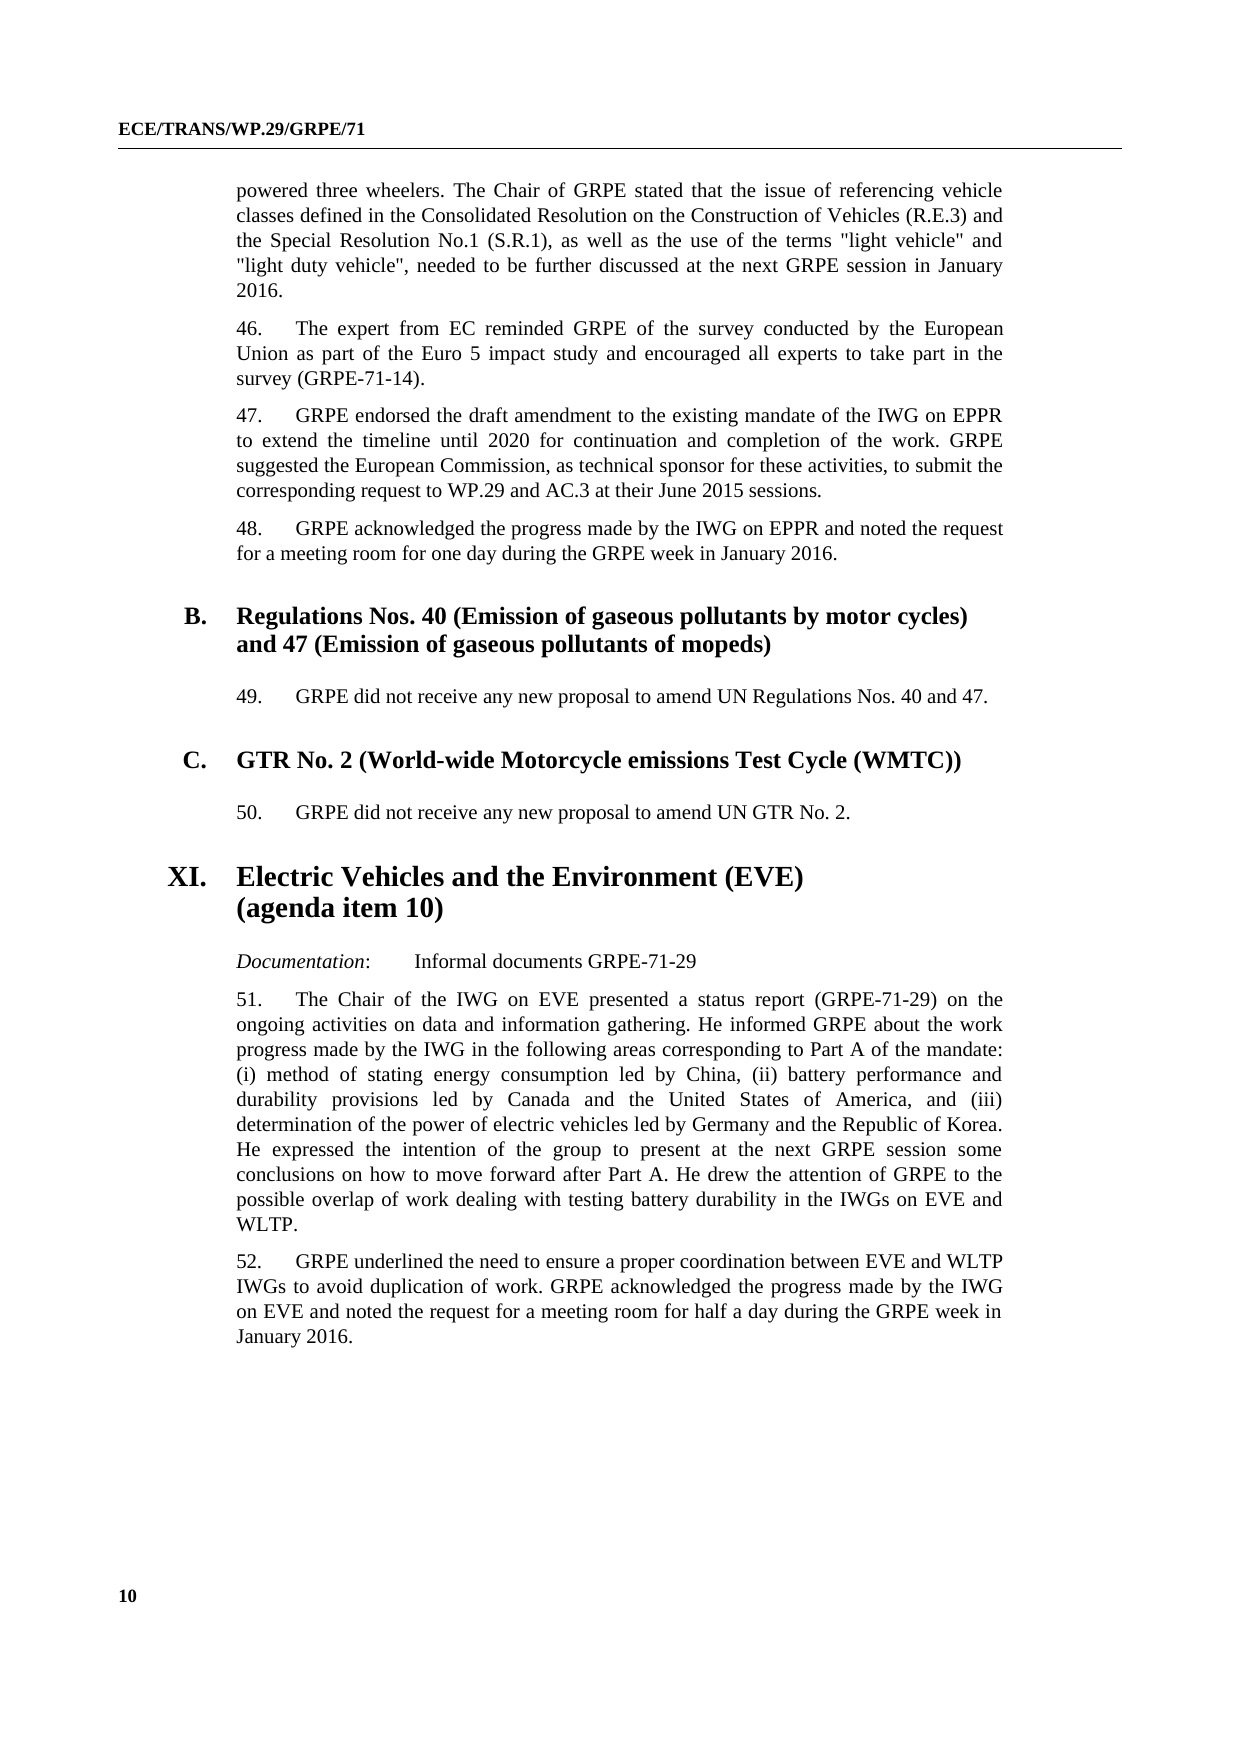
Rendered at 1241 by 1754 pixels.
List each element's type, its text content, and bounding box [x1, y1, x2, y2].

text C. GTR No. 2 (World-wide Motorcycle emissions Test Cycle (WMTC)) [118, 746, 1004, 774]
text 47. GRPE endorsed the draft amendment to the existing mandate of the IWG on EPPR to extend the timeline until 2020 for continuation and completion of the work. GRPE suggested the European Commission, as technical sponsor for these activities, to submit the corresponding request to WP.29 and AC.3 at their June 2015 sessions. [236, 402, 1004, 502]
text B. Regulations Nos. 40 (Emission of gaseous pollutants by motor cycles) and 47 (Emission of gaseous pollutants of mopeds) [118, 602, 1004, 658]
text Documentation: Informal documents GRPE-71-29 [236, 949, 1004, 973]
text 52. GRPE underlined the need to ensure a proper coordination between EVE and WLTP IWGs to avoid duplication of work. GRPE acknowledged the progress made by the IWG on EVE and noted the request for a meeting room for half a day during the GRPE week in January 2016. [236, 1248, 1004, 1348]
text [236, 177, 1004, 302]
text XI. Electric Vehicles and the Environment (EVE) (agenda item 10) [118, 862, 1004, 924]
text 46. The expert from EC reminded GRPE of the survey conducted by the European Union as part of the Euro 5 impact study and encouraged all experts to take part in the survey (GRPE-71-14). [236, 315, 1004, 390]
text 50. GRPE did not receive any new proposal to amend UN GTR No. 2. [236, 799, 1004, 824]
text 48. GRPE acknowledged the progress made by the IWG on EPPR and noted the request for a meeting room for one day during the GRPE week in January 2016. [236, 515, 1004, 565]
text 51. The Chair of the IWG on EVE presented a status report (GRPE-71-29) on the ongoing activities on data and information gathering. He informed GRPE about the work progress made by the IWG in the following areas corresponding to Part A of the mandate: (i) method of stating energy consumption led by China, (ii) battery performance and durability provisions led by Canada and the United States of America, and (iii) determination of the power of electric vehicles led by Germany and the Republic of Korea. He expressed the intention of the group to present at the next GRPE session some conclusions on how to move forward after Part A. He drew the attention of GRPE to the possible overlap of work dealing with testing battery durability in the IWGs on EVE and WLTP. [236, 986, 1004, 1236]
text 49. GRPE did not receive any new proposal to amend UN Regulations Nos. 40 and 47. [236, 683, 1004, 708]
